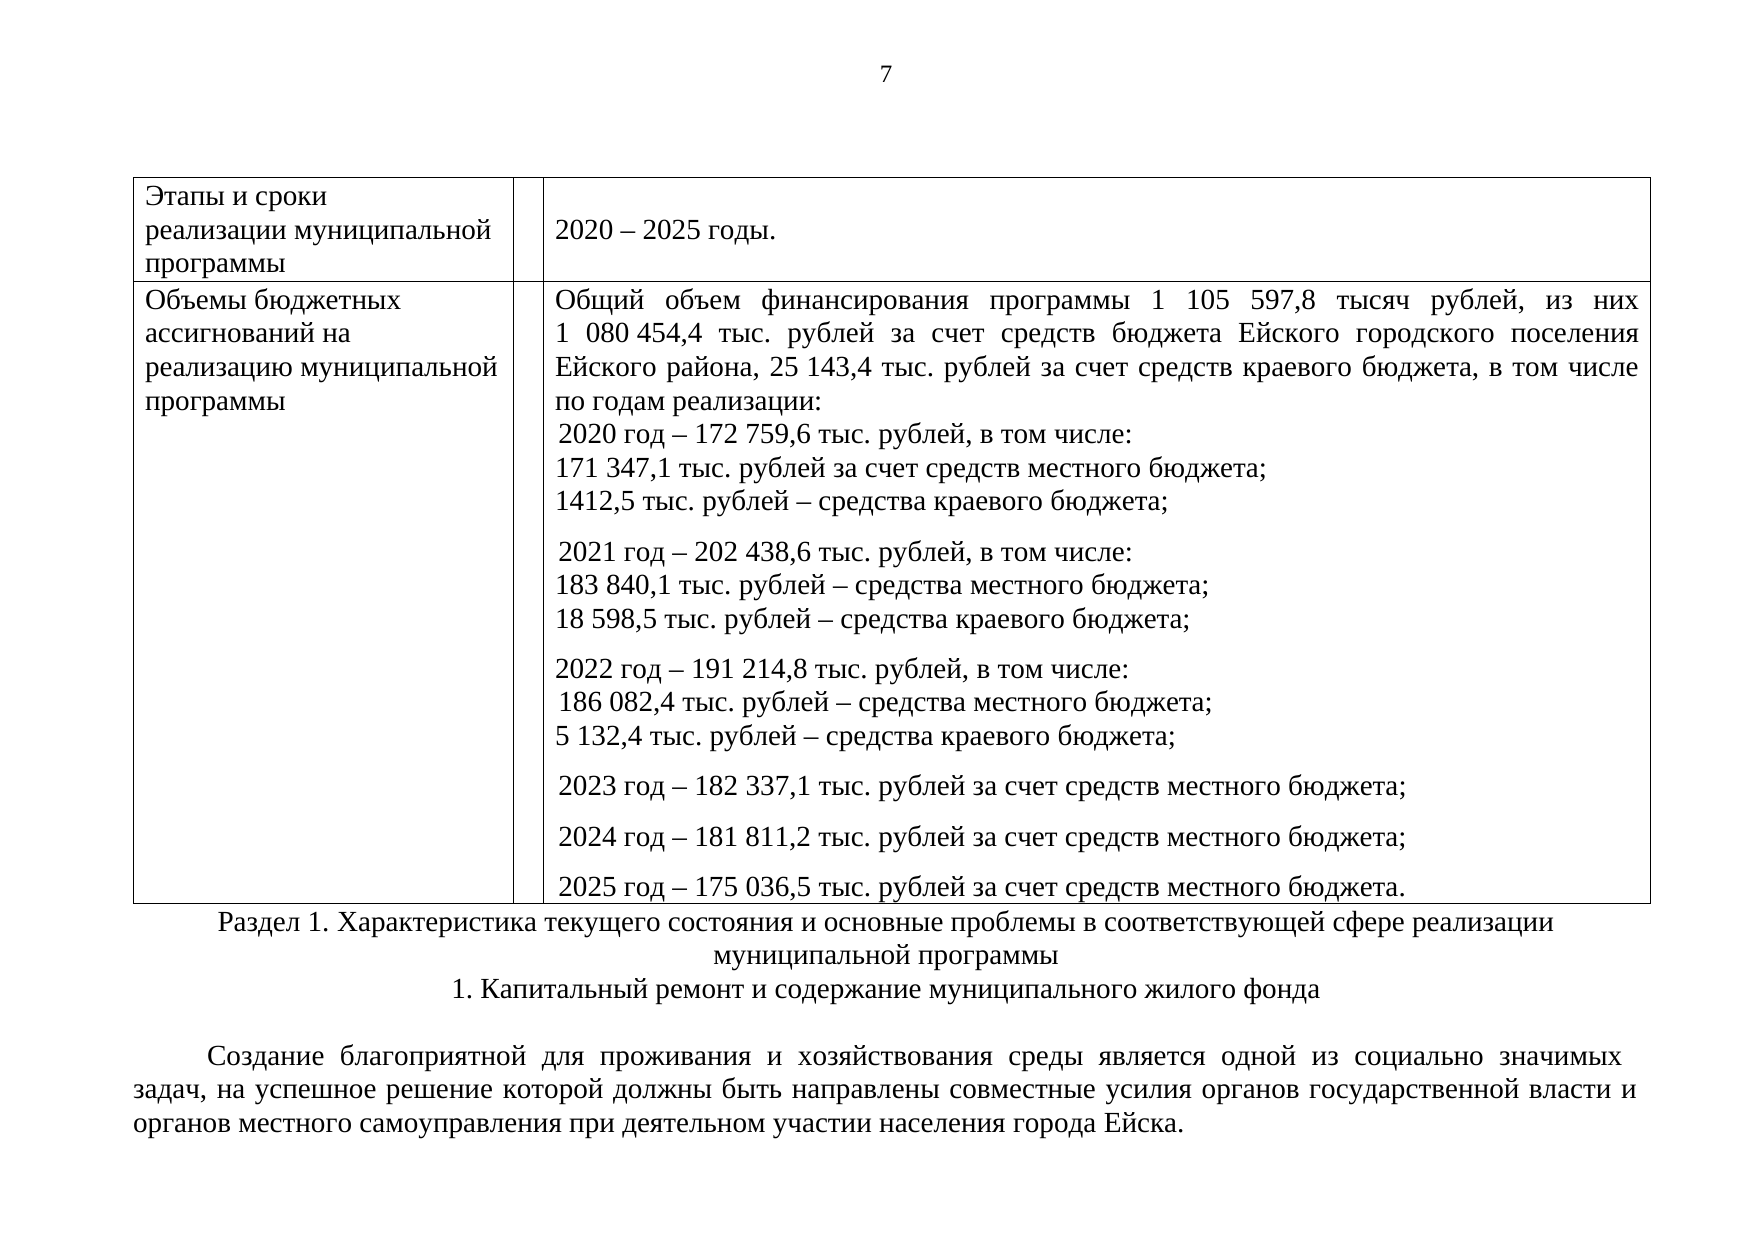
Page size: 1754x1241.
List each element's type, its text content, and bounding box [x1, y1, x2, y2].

table_cell [514, 282, 543, 903]
table_cell Объемы бюджетных ассигнований на реализацию муниципальной программы [134, 282, 513, 903]
text 1. Капитальный ремонт и содержание муниципального жилого фонда [133, 971, 1639, 1004]
text Раздел 1. Характеристика текущего состояния и основные проблемы в соответствующей сфере реализации муниципальной программы [133, 904, 1639, 971]
table_cell Этапы и сроки реализации муниципальной программы [134, 178, 513, 281]
text Создание благоприятной для проживания и хозяйствования среды является одной из социально значимых задач, на успешное решение которой должны быть направлены совместные усилия органов государственной власти и органов местного самоуправления при деятельном участии населения города Ейска. [133, 1038, 1639, 1138]
table_cell 2020 – 2025 годы. [544, 178, 1650, 281]
table_cell [514, 178, 543, 281]
table_cell Общий объем финансирования программы 1 105 597,8 тысяч рублей, из них 1 080 454,4 тыс. рублей за счет средств бюджета Ейского городского поселения Ейского района, 25 143,4 тыс. рублей за счет средств краевого бюджета, в том числе по годам реализации: 2020 год – 172 759,6 тыс. рублей, в том числе: 171 347,1 тыс. рублей за счет средств местного бюджета; 1412,5 тыс. рублей – средства краевого бюджета; 2021 год – 202 438,6 тыс. рублей, в том числе: 183 840,1 тыс. рублей – средства местного бюджета; 18 598,5 тыс. рублей – средства краевого бюджета; 2022 год – 191 214,8 тыс. рублей, в том числе: 186 082,4 тыс. рублей – средства местного бюджета; 5 132,4 тыс. рублей – средства краевого бюджета; 2023 год – 182 337,1 тыс. рублей за счет средств местного бюджета; 2024 год – 181 811,2 тыс. рублей за счет средств местного бюджета; 2025 год – 175 036,5 тыс. рублей за счет средств местного бюджета. [544, 282, 1650, 903]
